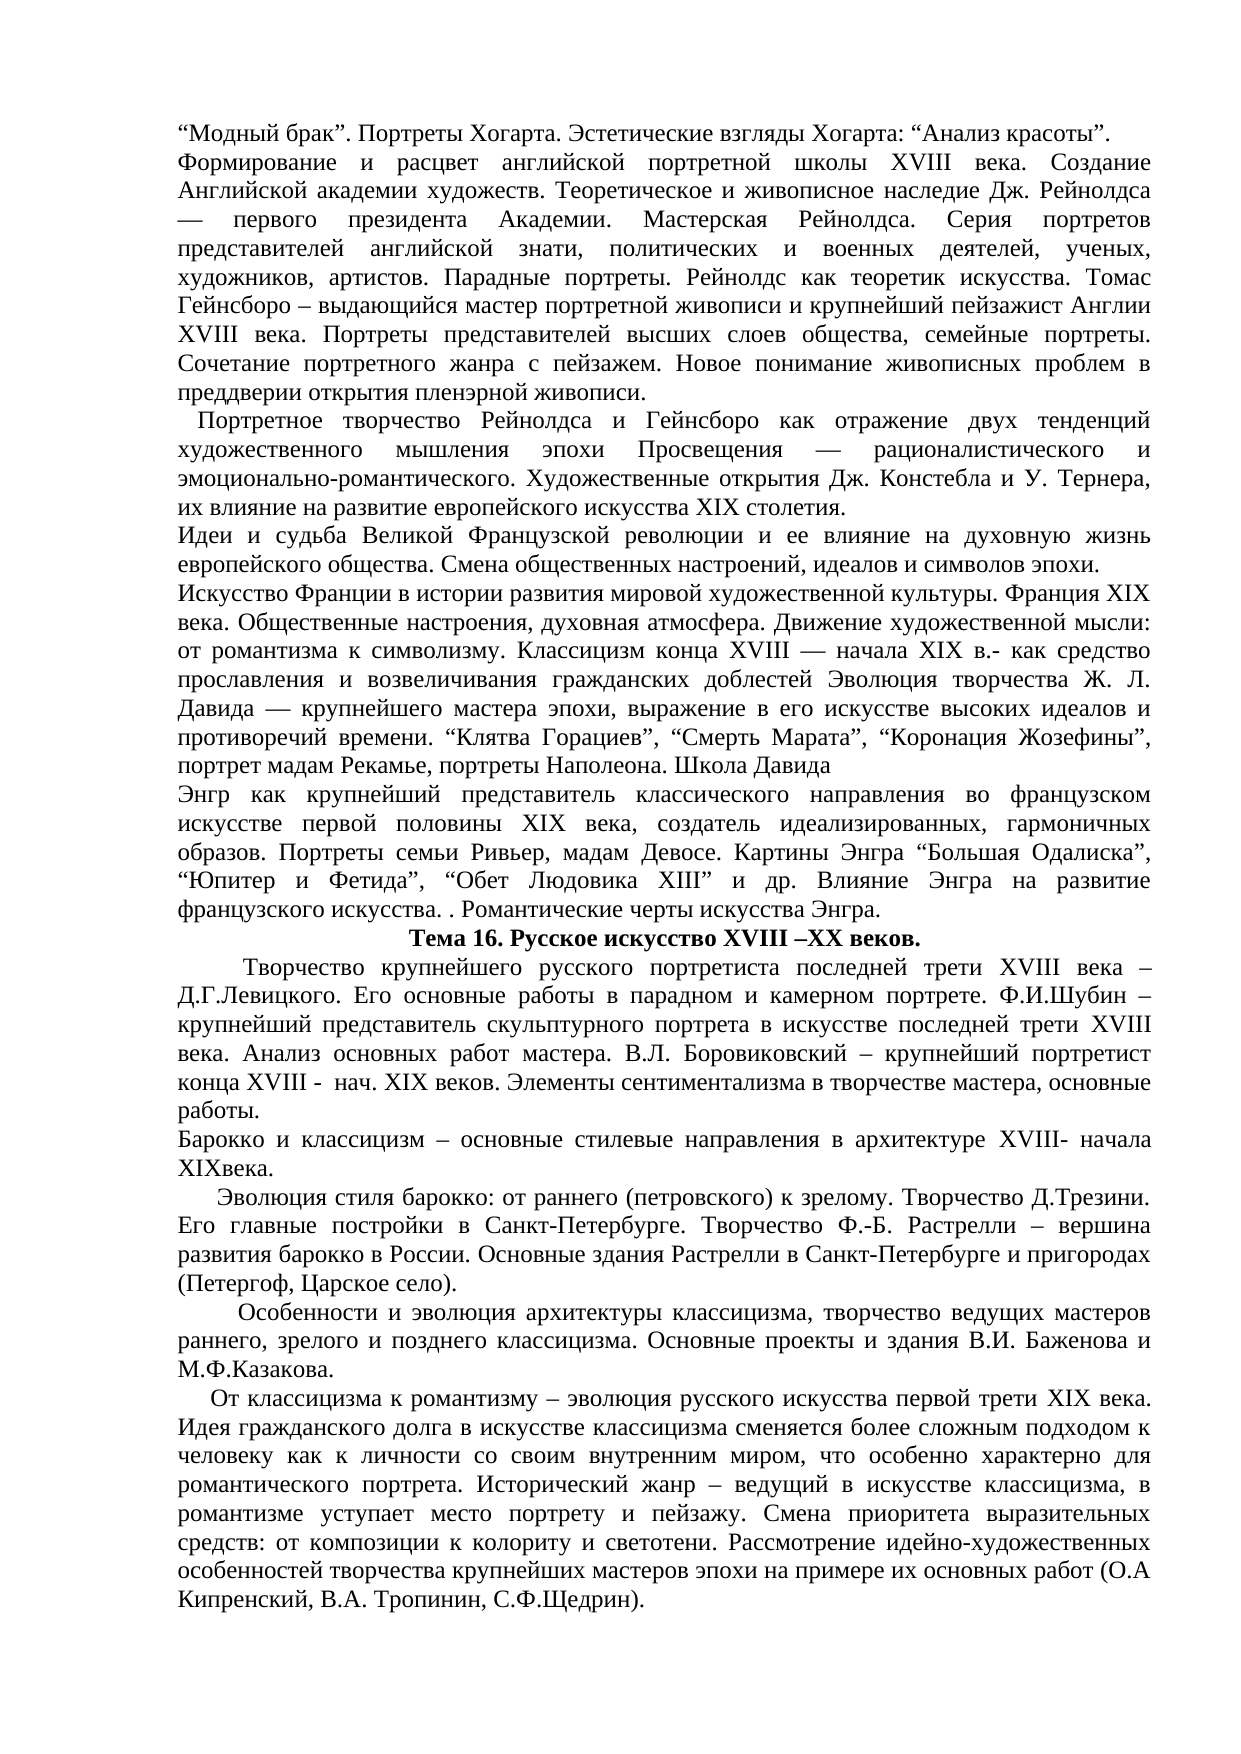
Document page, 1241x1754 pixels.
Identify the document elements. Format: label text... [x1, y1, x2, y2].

text Энгр как крупнейший представитель классического направления во французском искусстве первой половины XIX века, создатель идеализированных, гармоничных образов. Портреты семьи Ривьер, мадам Девосе. Картины Энгра “Большая Одалиска”, “Юпитер и Фетида”, “Обет Людовика XIII” и др. Влияние Энгра на развитие французского искусства. . Романтические черты искусства Энгра. [177, 779, 1152, 923]
text Тема 16. Русское искусство XVIII –XX веков. [177, 923, 1152, 952]
text Искусство Франции в истории развития мировой художественной культуры. Франция XIX века. Общественные настроения, духовная атмосфера. Движение художественной мысли: от романтизма к символизму. Классицизм конца XVIII — начала XIX в.- как средство прославления и возвеличивания гражданских доблестей Эволюция творчества Ж. Л. Давида — крупнейшего мастера эпохи, выражение в его искусстве высоких идеалов и противоречий времени. “Клятва Горациев”, “Смерть Марата”, “Коронация Жозефины”, портрет мадам Рекамье, портреты Наполеона. Школа Давида [177, 578, 1152, 779]
text Особенности и эволюция архитектуры классицизма, творчество ведущих мастеров раннего, зрелого и позднего классицизма. Основные проекты и здания В.И. Баженова и М.Ф.Казакова. [177, 1297, 1152, 1383]
text Формирование и расцвет английской портретной школы XVIII века. Создание Английской академии художеств. Теоретическое и живописное наследие Дж. Рейнолдса — первого президента Академии. Мастерская Рейнолдса. Серия портретов представителей английской знати, политических и военных деятелей, ученых, художников, артистов. Парадные портреты. Рейнолдс как теоретик искусства. Томас Гейнсборо – выдающийся мастер портретной живописи и крупнейший пейзажист Англии XVIII века. Портреты представителей высших слоев общества, семейные портреты. Сочетание портретного жанра с пейзажем. Новое понимание живописных проблем в преддверии открытия пленэрной живописи. [177, 147, 1152, 406]
text Барокко и классицизм – основные стилевые направления в архитектуре XVIII- начала XIXвека. [177, 1124, 1152, 1182]
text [177, 118, 1152, 147]
text Идеи и судьба Великой Французской революции и ее влияние на духовную жизнь европейского общества. Смена общественных настроений, идеалов и символов эпохи. [177, 521, 1152, 578]
text Эволюция стиля барокко: от раннего (петровского) к зрелому. Творчество Д.Трезини. Его главные постройки в Санкт-Петербурге. Творчество Ф.-Б. Растрелли – вершина развития барокко в России. Основные здания Растрелли в Санкт-Петербурге и пригородах (Петергоф, Царское село). [177, 1182, 1152, 1297]
text Творчество крупнейшего русского портретиста последней трети XVIII века – Д.Г.Левицкого. Его основные работы в парадном и камерном портрете. Ф.И.Шубин – крупнейший представитель скульптурного портрета в искусстве последней трети XVIII века. Анализ основных работ мастера. В.Л. Боровиковский – крупнейший портретист конца XVIII - нач. XIX веков. Элементы сентиментализма в творчестве мастера, основные работы. [177, 952, 1152, 1124]
text Портретное творчество Рейнолдса и Гейнсборо как отражение двух тенденций художественного мышления эпохи Просвещения — рационалистического и эмоционально-романтического. Художественные открытия Дж. Констебла и У. Тернера, их влияние на развитие европейского искусства XIX столетия. [177, 406, 1152, 521]
text От классицизма к романтизму – эволюция русского искусства первой трети XIX века. Идея гражданского долга в искусстве классицизма сменяется более сложным подходом к человеку как к личности со своим внутренним миром, что особенно характерно для романтического портрета. Исторический жанр – ведущий в искусстве классицизма, в романтизме уступает место портрету и пейзажу. Смена приоритета выразительных средств: от композиции к колориту и светотени. Рассмотрение идейно-художественных особенностей творчества крупнейших мастеров эпохи на примере их основных работ (О.А Кипренский, В.А. Тропинин, С.Ф.Щедрин). [177, 1383, 1152, 1613]
